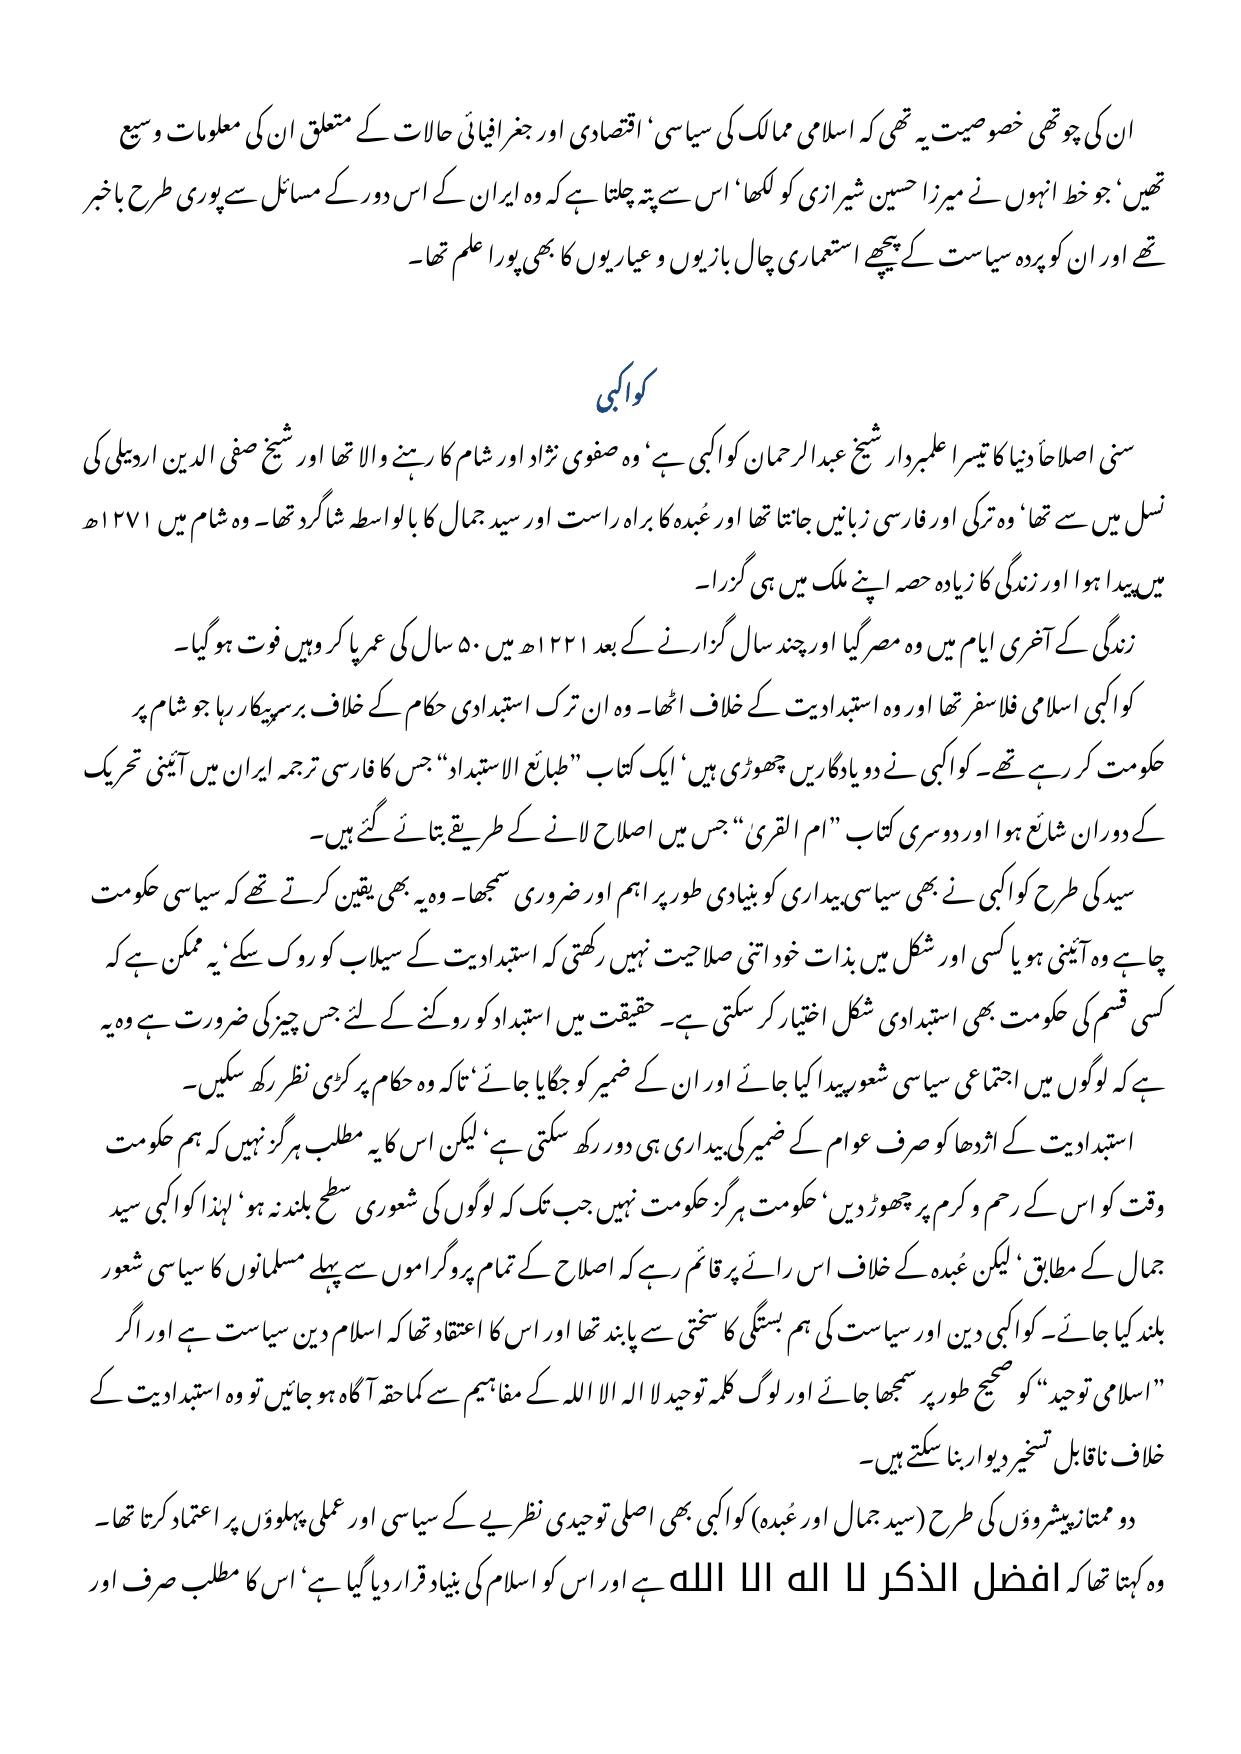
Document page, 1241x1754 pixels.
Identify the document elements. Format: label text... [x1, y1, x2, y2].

subtitle کواکبی [75, 356, 1165, 419]
text ان کی چوتھی خصوصیت یہ تھی کہ اسلامی ممالک کی سیاسی‘ اقتصادی اور جغرافیائی حالات کے متعلق ان کی معلومات وسیع تھیں‘ جو خط انہوں نے میرزا حسین شیرازی کو لکھا‘ اس سے پتہ چلتا ہے کہ وہ ایران کے اس دور کے مسائل سے پوری طرح باخبر تھے اور ان کو پردہ سیاست کے پیچھے استعماری چال بازیوں و عیاریوں کا بھی پورا علم تھا۔ [75, 94, 1165, 281]
text استبدادیت کے اژدھا کو صرف عوام کے ضمیر کی بیداری ہی دور رکھ سکتی ہے‘ لیکن اس کا یہ مطلب ہرگز نہیں کہ ہم حکومت وقت کو اس کے رحم و کرم پر چھوڑ دیں‘ حکومت ہرگز حکومت نہیں جب تک کہ لوگوں کی شعوری سطح بلند نہ ہو‘ لہٰذا کواکبی سید جمال کے مطابق‘ لیکن عُبدہ کے خلاف اس رائے پر قائم رہے کہ اصلاح کے تمام پروگراموں سے پہلے مسلمانوں کا سیاسی شعور بلند کیا جائے۔ کواکبی دین اور سیاست کی ہم بستگی کا سختی سے پابند تھا اور اس کا اعتقاد تھا کہ اسلام دین سیاست ہے اور اگر ”اسلامی توحید“ کو صحیح طور پر سمجھا جائے اور لوگ کلمہ توحید لا الہ الا اللہ کے مفاہیم سے کماحقہ آگاہ ہو جائیں تو وہ استبدادیت کے خلاف ناقابل تسخیر دیوار بنا سکتے ہیں۔ [75, 1106, 1165, 1481]
text سنی اصلاحأ دنیا کا تیسرا علمبردار شیخ عبدالرحمان کواکبی ہے‘ وہ صفوی نژاد اور شام کا رہنے والا تھا اور شیخ صفی الدین اردبیلی کی نسل میں سے تھا‘ وہ ترکی اور فارسی زبانیں جانتا تھا اور عُبدہ کا براہ راست اور سید جمال کا بالواسطہ شاگرد تھا۔ وہ شام میں ۱۲۷۱ھ میں پیدا ہوا اور زندگی کا زیادہ حصہ اپنے ملک میں ہی گزرا۔ [75, 419, 1165, 606]
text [75, 1481, 1165, 1615]
text زندگی کے آخری ایام میں وہ مصر گیا اور چند سال گزارنے کے بعد ۱۲۲۱ھ میں ۵۰ سال کی عمر پا کر وہیں فوت ہو گیا۔ [75, 606, 1165, 669]
text کواکبی اسلامی فلاسفر تھا اور وہ استبدادیت کے خلاف اٹھا۔ وہ ان ترک استبدادی حکام کے خلاف برسرپیکار رہا جو شام پر حکومت کر رہے تھے۔ کواکبی نے دو یادگاریں چھوڑی ہیں‘ ایک کتاب ”طبائع الاستبداد“ جس کا فارسی ترجمہ ایران میں آئینی تحریک کے دوران شائع ہوا اور دوسری کتاب ”ام القریٰ“ جس میں اصلاح لانے کے طریقے بتائے گئے ہیں۔ [75, 669, 1165, 856]
text سید کی طرح کواکبی نے بھی سیاسی بیداری کو بنیادی طور پر اہم اور ضروری سمجھا۔ وہ یہ بھی یقین کرتے تھے کہ سیاسی حکومت چاہے وہ آئینی ہو یا کسی اور شکل میں بذات خود اتنی صلاحیت نہیں رکھتی کہ استبدادیت کے سیلاب کو روک سکے‘ یہ ممکن ہے کہ کسی قسم کی حکومت بھی استبدادی شکل اختیار کر سکتی ہے۔ حقیقت میں استبداد کو روکنے کے لئے جس چیز کی ضرورت ہے وہ یہ ہے کہ لوگوں میں اجتماعی سیاسی شعور پیدا کیا جائے اور ان کے ضمیر کو جگایا جائے‘ تاکہ وہ حکام پر کڑی نظر رکھ سکیں۔ [75, 856, 1165, 1106]
